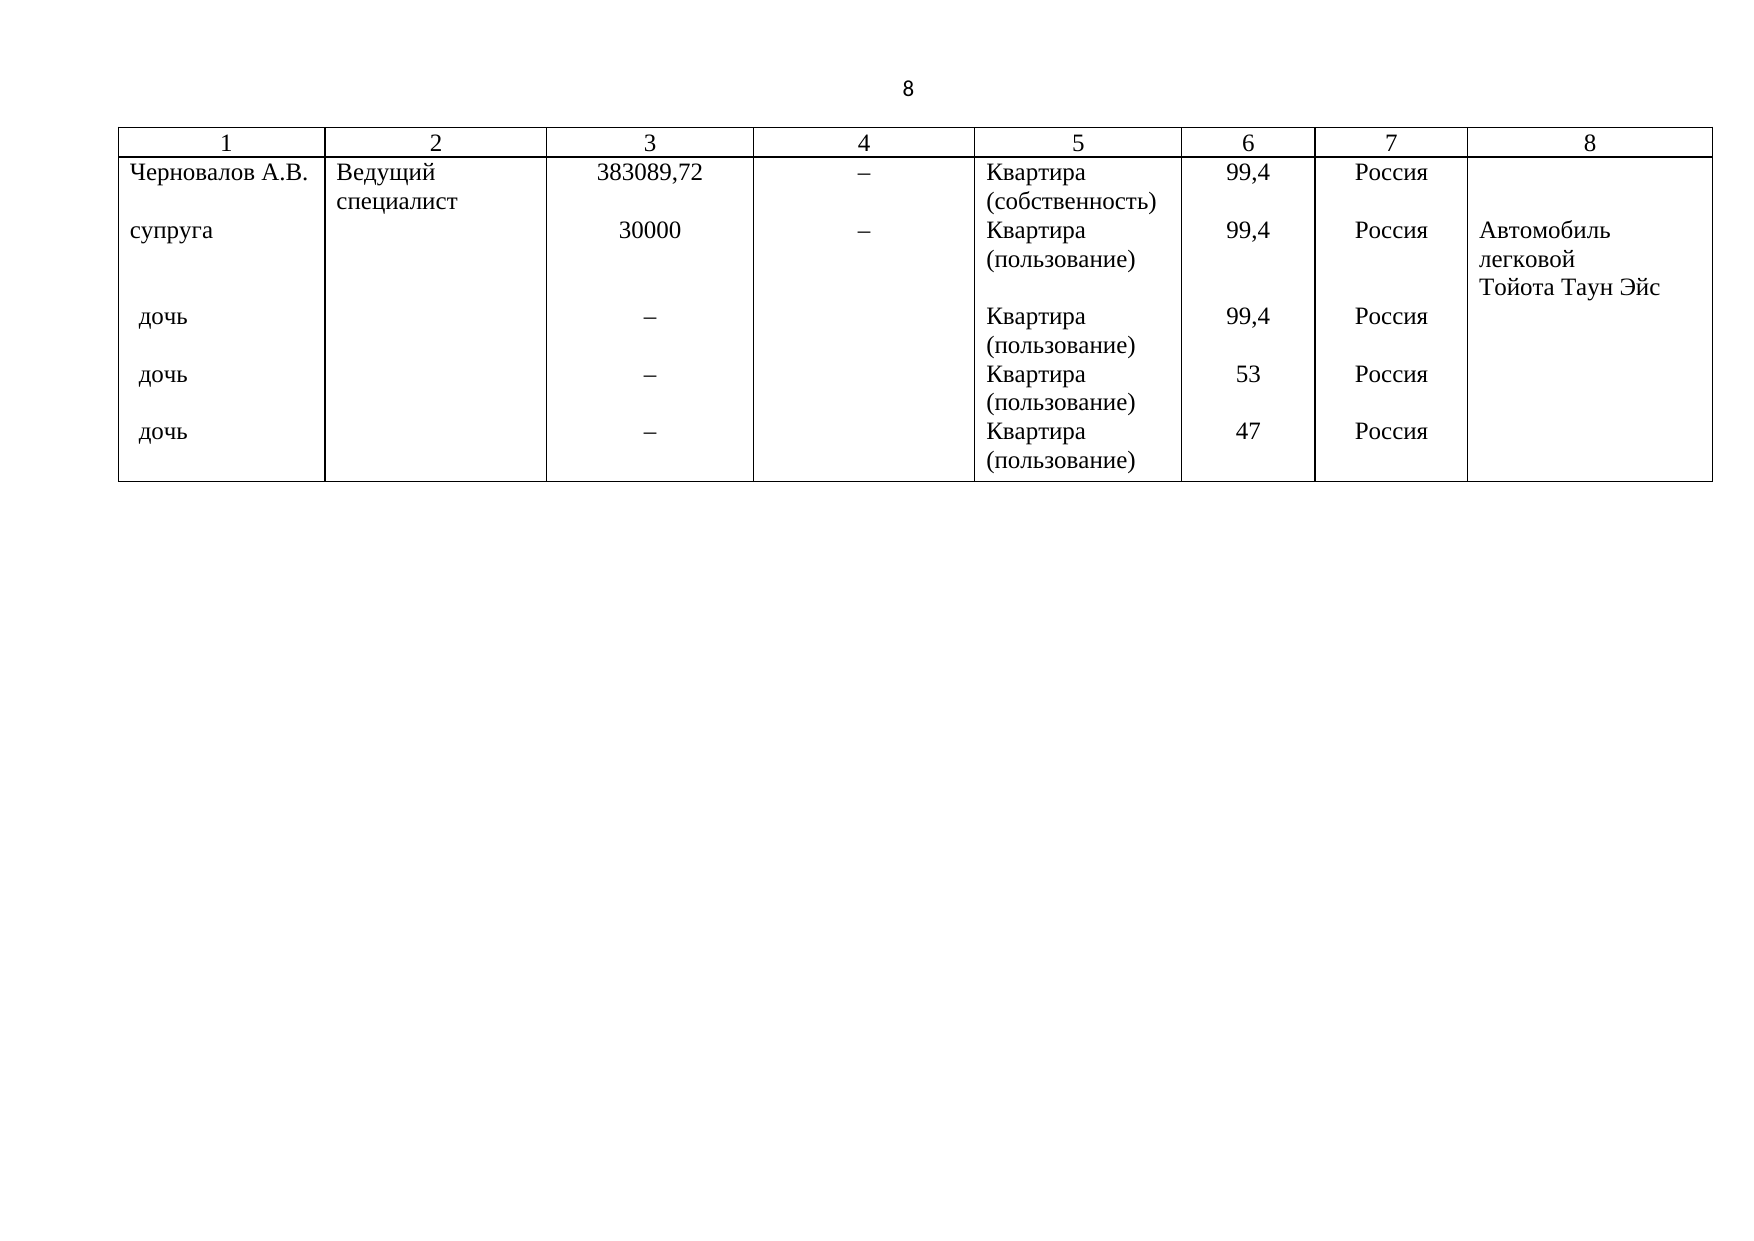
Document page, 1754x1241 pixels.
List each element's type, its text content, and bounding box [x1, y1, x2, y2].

table_cell Черновалов А.В. супруга дочь дочь дочь [119, 158, 324, 481]
table_header 3 [547, 128, 753, 156]
table_header 7 [1316, 128, 1467, 156]
table_cell Автомобиль легковой Тойота Таун Эйс [1468, 158, 1712, 481]
table_cell 99,4 99,4 99,4 53 47 [1182, 158, 1314, 481]
table_cell Ведущий специалист [326, 158, 546, 481]
table_header 5 [975, 128, 1181, 156]
table_cell Квартира (собственность) Квартира (пользование) Квартира (пользование) Квартира (пользование) Квартира (пользование) [975, 158, 1181, 481]
table_cell Россия Россия Россия Россия Россия [1316, 158, 1467, 481]
table_cell 383089,72 30000 – – – [547, 158, 753, 481]
table_header 2 [326, 128, 546, 156]
table_header 8 [1468, 128, 1712, 156]
table_header 6 [1182, 128, 1314, 156]
table_header 1 [119, 128, 324, 156]
table_cell – – [754, 158, 974, 481]
table_header 4 [754, 128, 974, 156]
